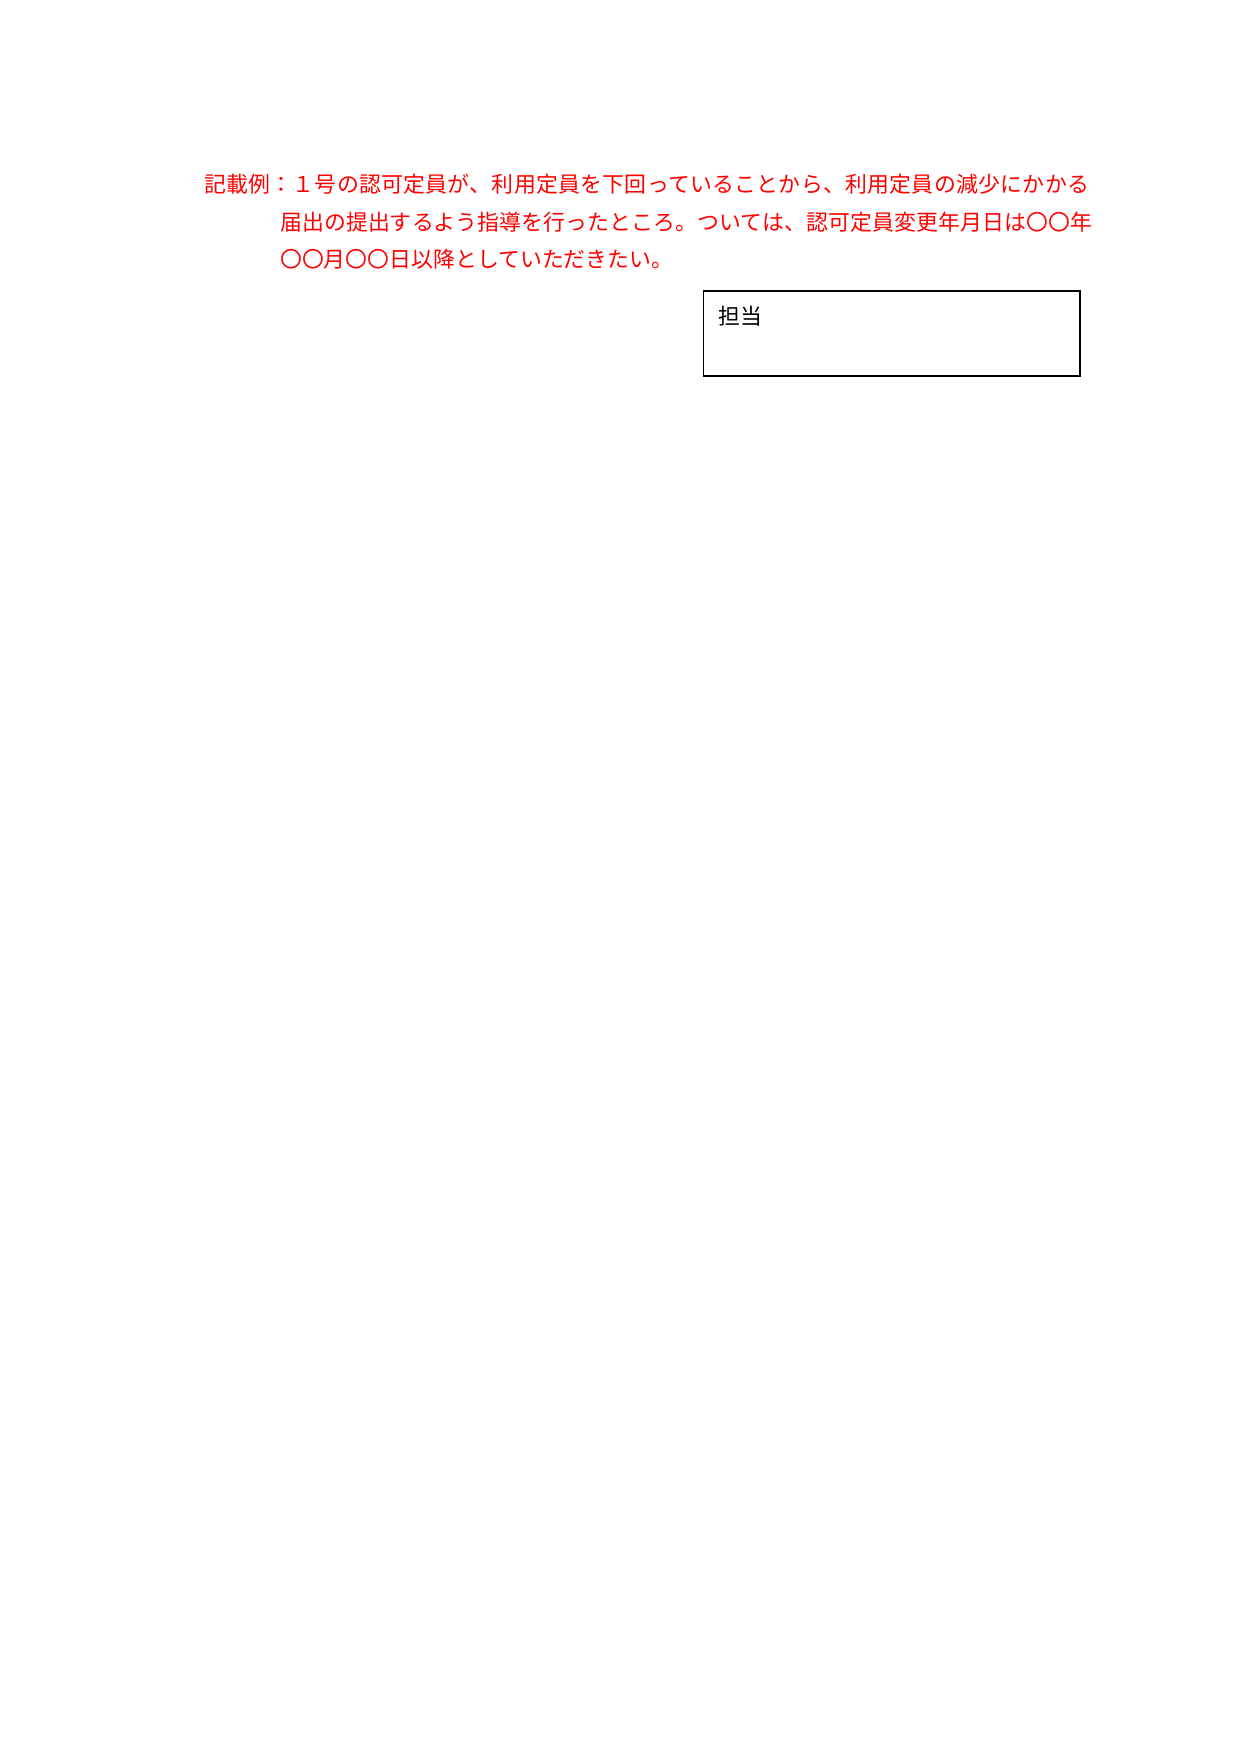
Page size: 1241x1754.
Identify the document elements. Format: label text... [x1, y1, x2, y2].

text 記載例：１号の認可定員が、利用定員を下回っていることから、利用定員の減少にかかる届出の提出するよう指導を行ったところ。ついては、認可定員変更年月日は〇〇年〇〇月〇〇日以降としていただきたい。 [191, 164, 1092, 277]
